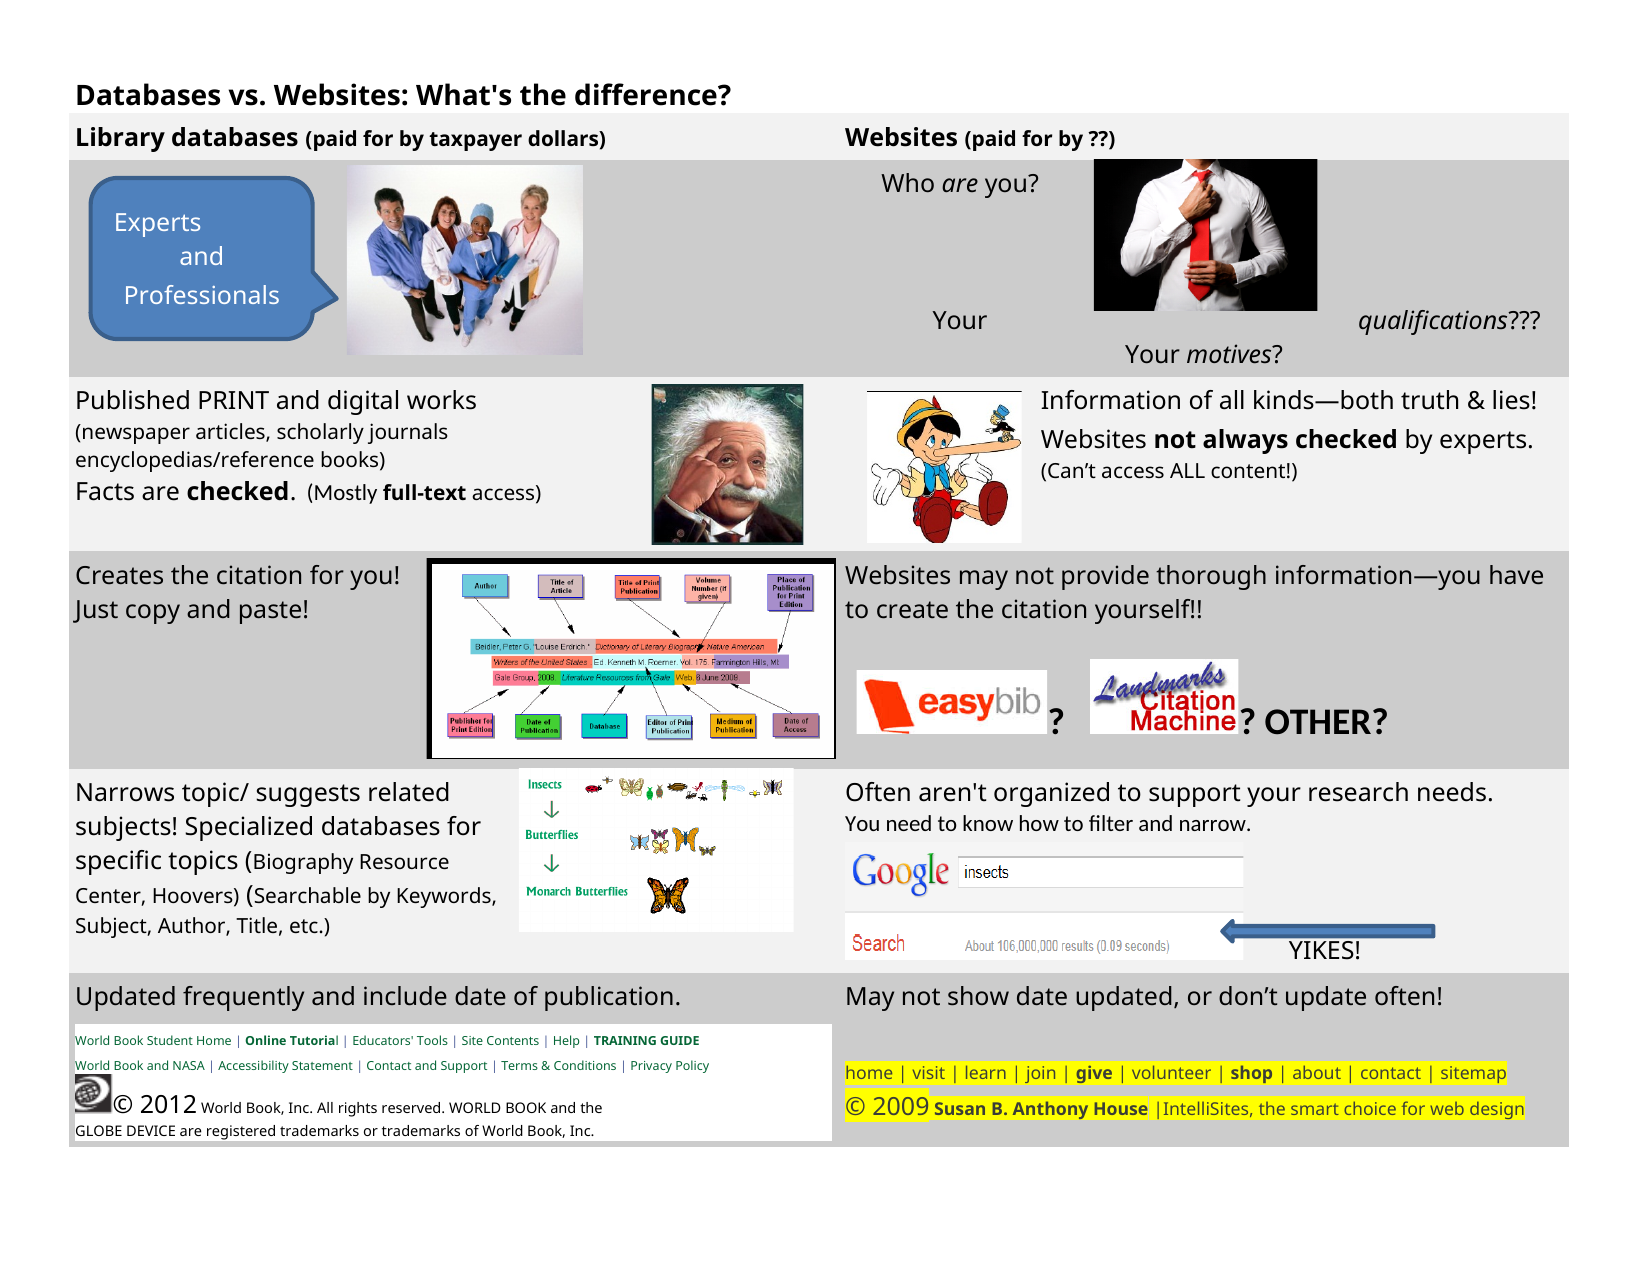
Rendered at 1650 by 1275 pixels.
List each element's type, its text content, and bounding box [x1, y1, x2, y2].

table_cell Websites may not provide thorough information—you have to create the citation yourself!! ? ? OTHER? [839, 551, 1569, 769]
table_cell Narrows topic/ suggests related subjects! Specialized databases for specific topics (Biography Resource Center, Hoovers) (Searchable by Keywords, Subject, Author, Title, etc.) [69, 769, 839, 973]
picture [856, 670, 1048, 734]
picture [865, 391, 1022, 542]
picture [345, 165, 583, 354]
picture [75, 1074, 113, 1114]
table_header Library databases (paid for by taxpayer dollars) [69, 113, 839, 160]
picture [650, 384, 804, 543]
picture [845, 842, 1244, 960]
table_cell Often aren't organized to support your research needs. You need to know how to filter and narrow. YIKES! [839, 769, 1569, 973]
table_cell Creates the citation for you! Just copy and paste! [69, 551, 839, 769]
table_cell Who are you? Your qualifications??? Your motives? [839, 160, 1569, 377]
table_cell May not show date updated, or don’t update often! home | visit | learn | join | give | volunteer | shop | about | contact | sitemap © 2009 Susan B. Anthony House |IntelliSites, the smart choice for web design [839, 973, 1569, 1147]
table_cell Published PRINT and digital works (newspaper articles, scholarly journals encyclopedias/reference books) Facts are checked. (Mostly full-text access) [69, 377, 839, 551]
text Databases vs. Websites: What's the difference? [75, 75, 1575, 113]
picture [1092, 160, 1317, 310]
picture [518, 768, 794, 932]
table_cell Information of all kinds—both truth & lies! Websites not always checked by experts. (Can’t access ALL content!) [839, 377, 1569, 551]
picture [426, 558, 836, 759]
table_header Websites (paid for by ??) [839, 113, 1569, 160]
table_cell [69, 160, 839, 377]
table_cell Updated frequently and include date of publication. World Book Student Home | Online Tutorial | Educators' Tools | Site Contents | Help | TRAINING GUIDE World Book and NASA | Accessibility Statement | Contact and Support | Terms & Conditions | Privacy Policy © 2012 World Book, Inc. All rights reserved. WORLD BOOK and the GLOBE DEVICE are registered trademarks or trademarks of World Book, Inc. [69, 973, 839, 1147]
picture [1090, 659, 1239, 734]
